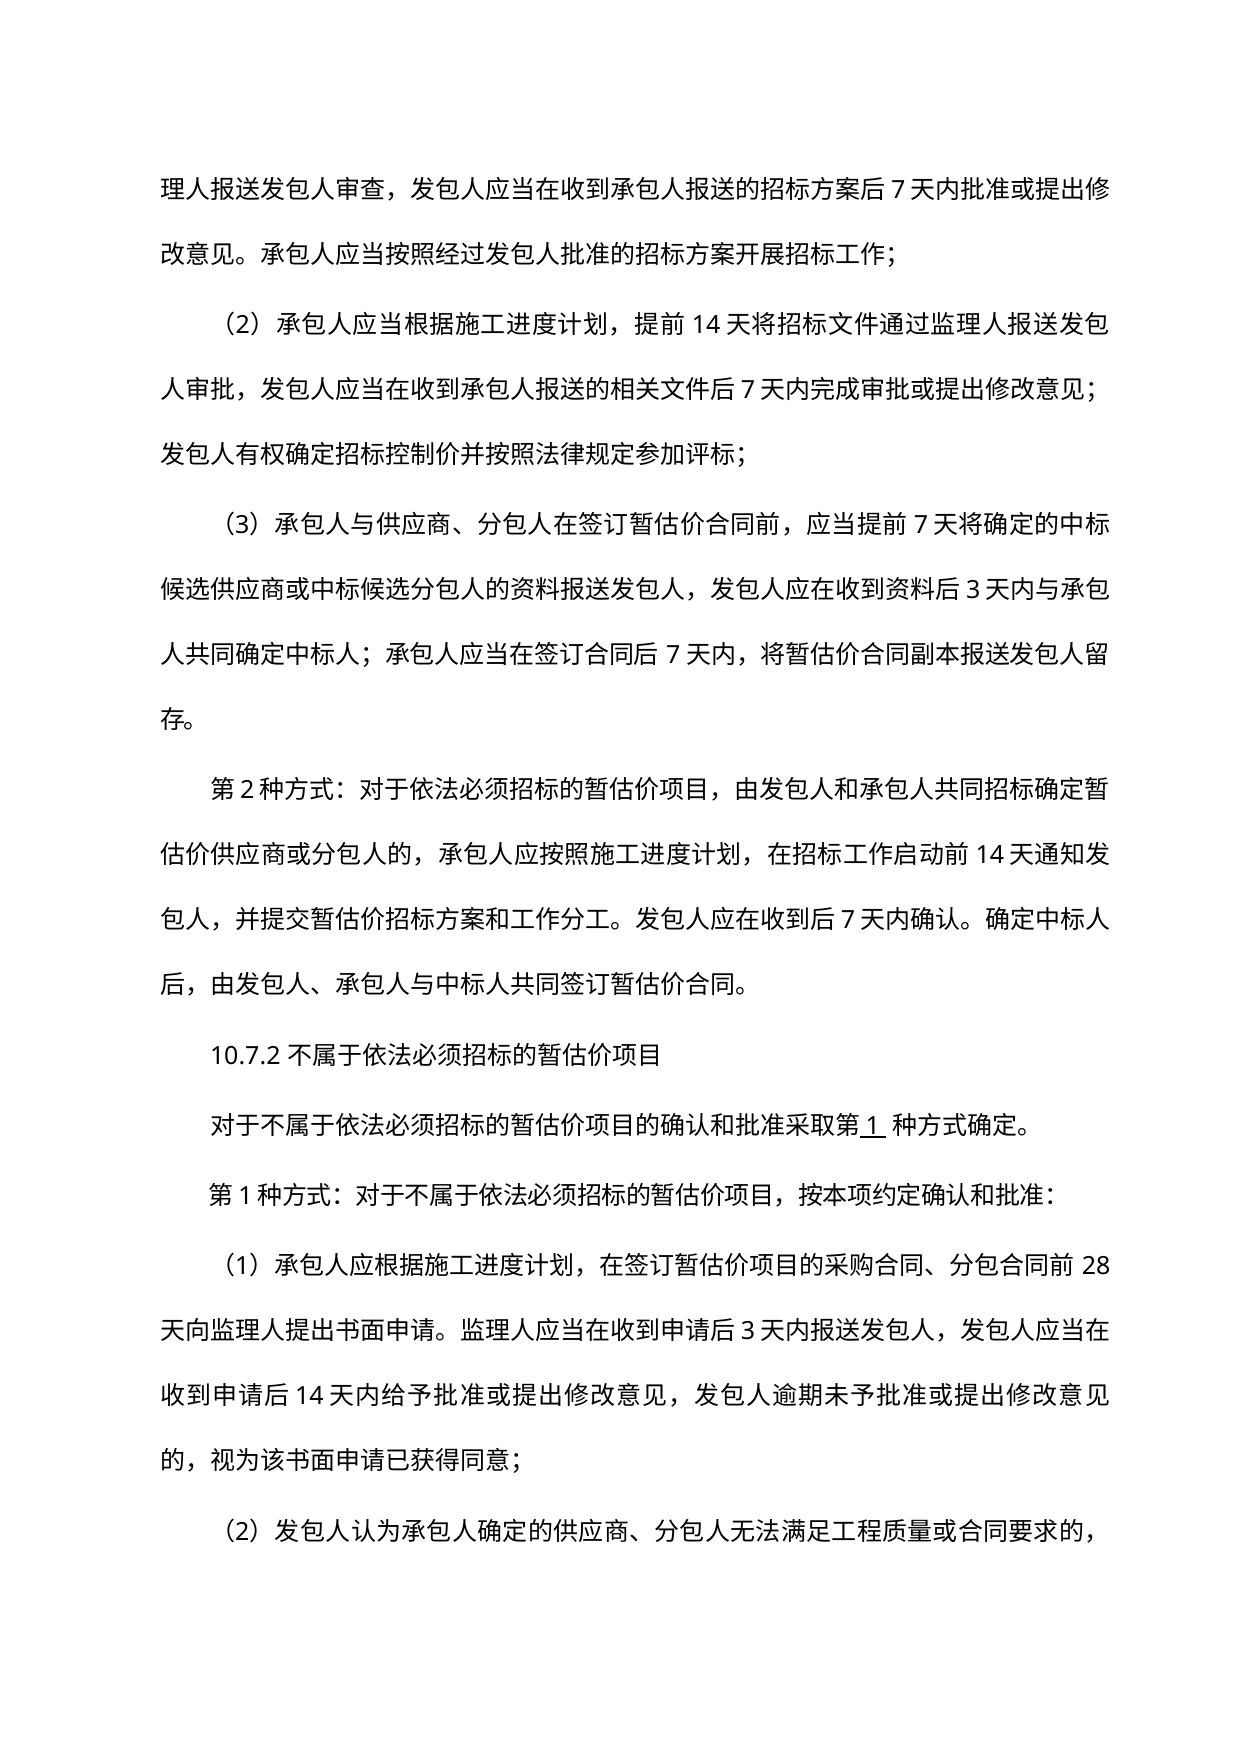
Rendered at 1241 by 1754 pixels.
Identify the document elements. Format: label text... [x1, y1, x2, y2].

text 第2种方式：对于依法必须招标的暂估价项目，由发包人和承包人共同招标确定暂估价供应商或分包人的，承包人应按照施工进度计划，在招标工作启动前14天通知发包人，并提交暂估价招标方案和工作分工。发包人应在收到后7天内确认。确定中标人后，由发包人、承包人与中标人共同签订暂估价合同。 [160, 756, 1110, 1016]
text （3）承包人与供应商、分包人在签订暂估价合同前，应当提前7天将确定的中标候选供应商或中标候选分包人的资料报送发包人，发包人应在收到资料后3天内与承包人共同确定中标人；承包人应当在签订合同后7天内，将暂估价合同副本报送发包人留存。 [160, 490, 1110, 750]
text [160, 155, 1110, 285]
text （1）承包人应根据施工进度计划，在签订暂估价项目的采购合同、分包合同前28天向监理人提出书面申请。监理人应当在收到申请后3天内报送发包人，发包人应当在收到申请后14天内给予批准或提出修改意见，发包人逾期未予批准或提出修改意见的，视为该书面申请已获得同意； [160, 1231, 1110, 1491]
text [160, 1497, 1110, 1562]
text 10.7.2 不属于依法必须招标的暂估价项目 [160, 1021, 1110, 1086]
text 对于不属于依法必须招标的暂估价项目的确认和批准采取第 1 种方式确定。 [160, 1091, 1110, 1156]
text 第1种方式：对于不属于依法必须招标的暂估价项目，按本项约定确认和批准： [160, 1161, 1110, 1226]
text （2）承包人应当根据施工进度计划，提前14天将招标文件通过监理人报送发包人审批，发包人应当在收到承包人报送的相关文件后7天内完成审批或提出修改意见；发包人有权确定招标控制价并按照法律规定参加评标； [160, 290, 1110, 485]
